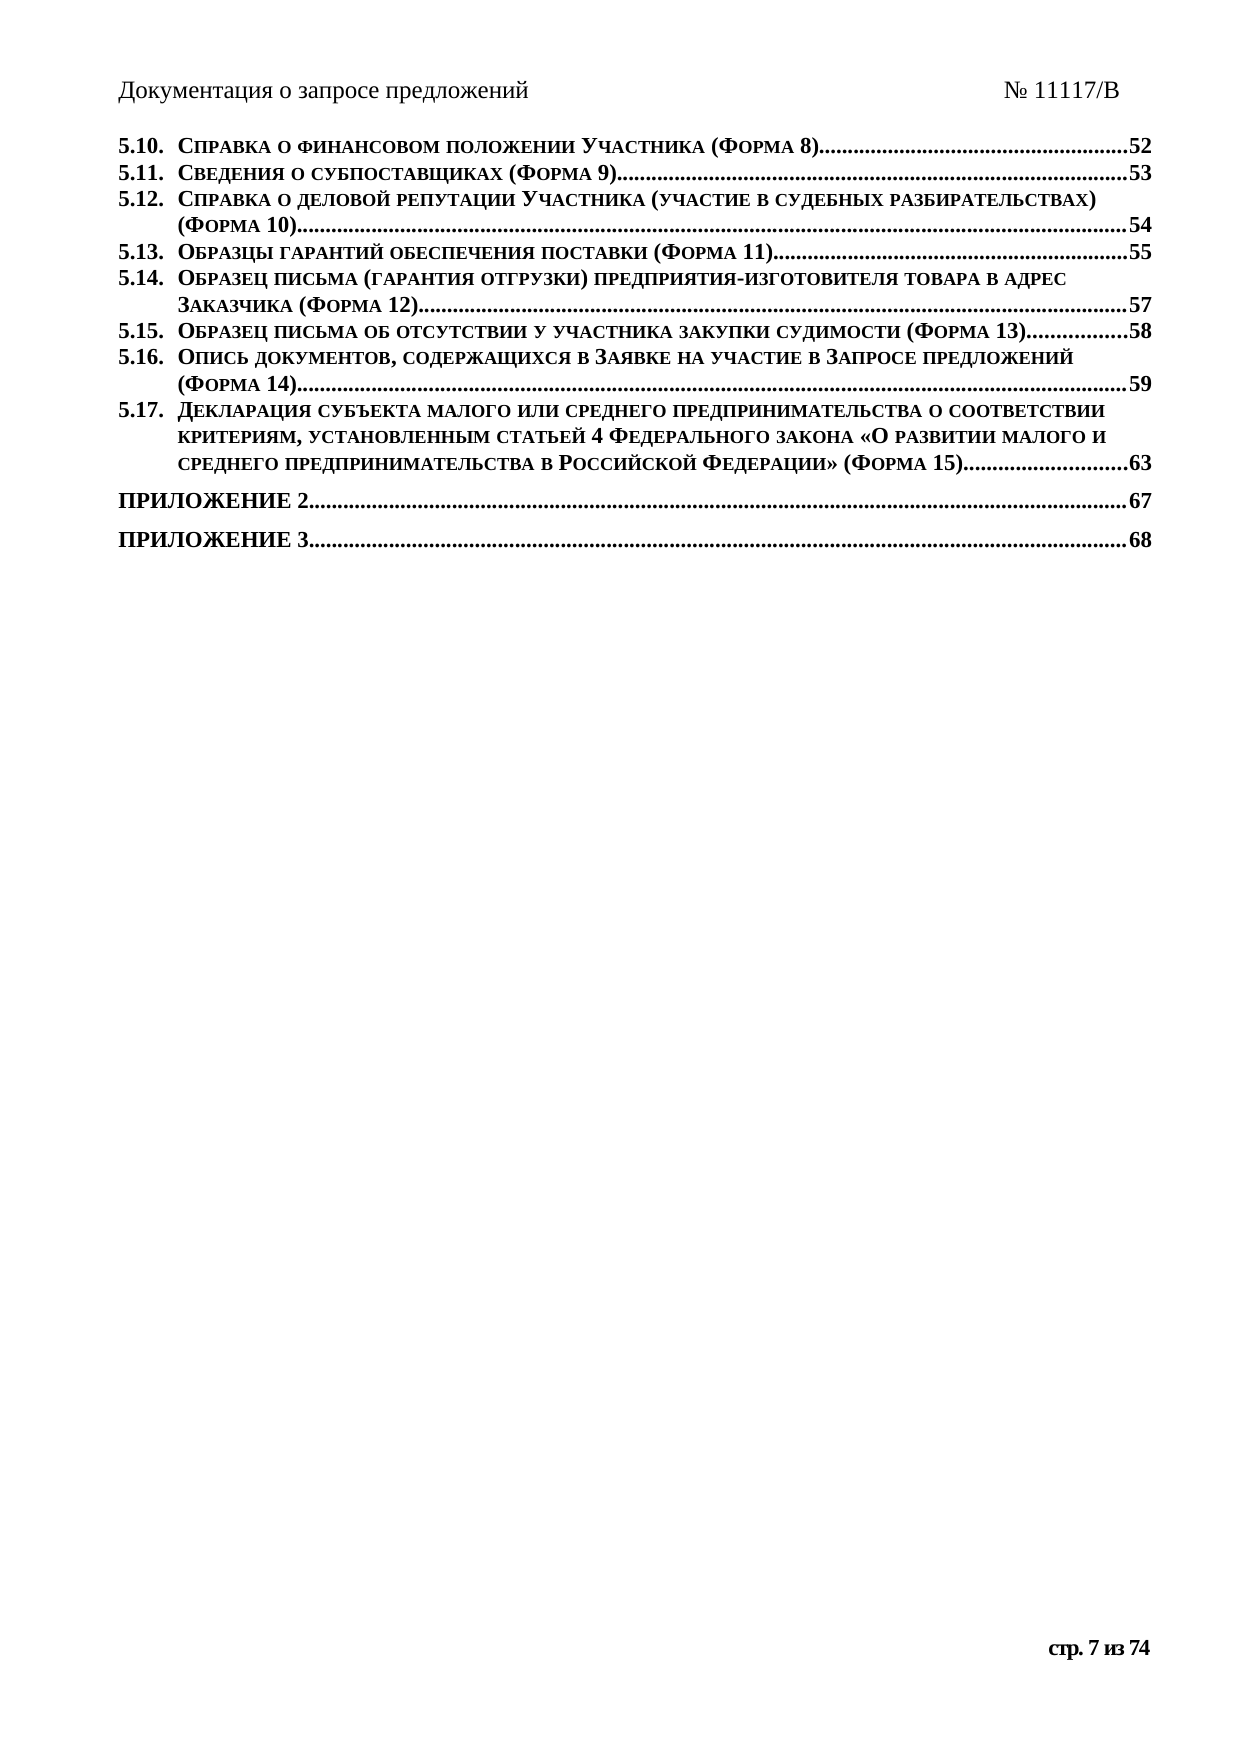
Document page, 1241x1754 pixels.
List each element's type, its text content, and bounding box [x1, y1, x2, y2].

text 5.12. Справка о деловой репутации Участника (участие в судебных разбирательствах) (Форма 10) 54 [118, 185, 1152, 238]
text 5.13. Образцы гарантий обеспечения поставки (Форма 11) 55 [118, 238, 1152, 264]
text Приложение 3 68 [118, 526, 1152, 553]
text 5.14. Образец письма (гарантия отгрузки) предприятия-изготовителя товара в адрес Заказчика (Форма 12) 57 [118, 264, 1152, 317]
text 5.11. Сведения о субпоставщиках (Форма 9) 53 [118, 159, 1152, 185]
text 5.16. Опись документов, содержащихся в Заявке на участие в Запросе предложений (Форма 14) 59 [118, 343, 1152, 396]
text 5.10. Справка о финансовом положении Участника (Форма 8) 52 [118, 132, 1152, 159]
text Приложение 2 67 [118, 488, 1152, 514]
text 5.17. Декларация субъекта малого или среднего предпринимательства о соответствии критериям, установленным статьей 4 Федерального закона «О развитии малого и среднего предпринимательства в Российской Федерации» (Форма 15) 63 [118, 396, 1152, 475]
text 5.15. Образец письма об отсутствии у участника закупки судимости (Форма 13) 58 [118, 317, 1152, 343]
